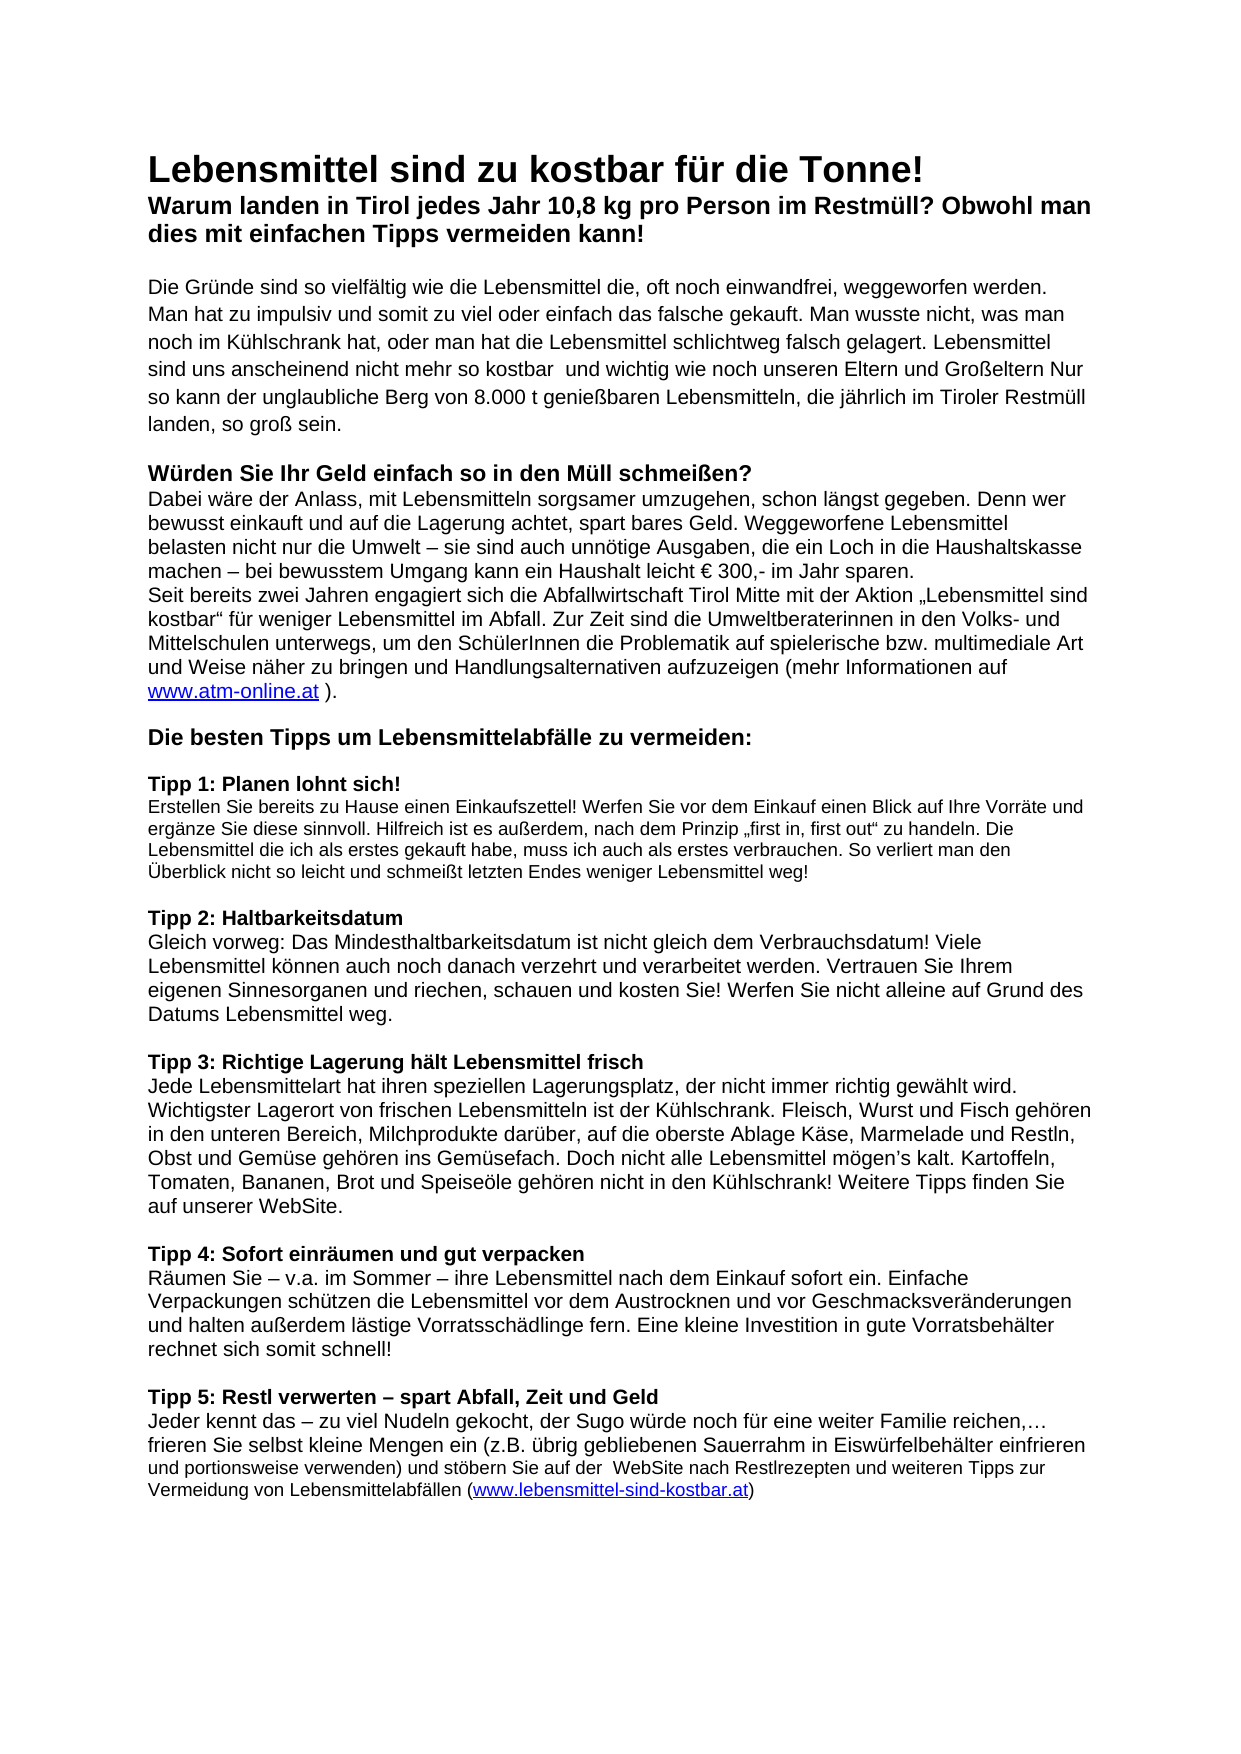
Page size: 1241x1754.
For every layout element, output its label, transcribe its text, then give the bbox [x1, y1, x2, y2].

text Tipp 3: Richtige Lagerung hält Lebensmittel frisch [148, 1050, 1093, 1074]
text Die Gründe sind so vielfältig wie die Lebensmittel die, oft noch einwandfrei, weggeworfen werden. Man hat zu impulsiv und somit zu viel oder einfach das falsche gekauft. Man wusste nicht, was man noch im Kühlschrank hat, oder man hat die Lebensmittel schlichtweg falsch gelagert. Lebensmittel sind uns anscheinend nicht mehr so kostbar und wichtig wie noch unseren Eltern und Großeltern Nur so kann der unglaubliche Berg von 8.000 t genießbaren Lebensmitteln, die jährlich im Tiroler Restmüll landen, so groß sein. [148, 274, 1093, 436]
text Tipp 4: Sofort einräumen und gut verpacken [148, 1241, 1093, 1265]
text Warum landen in Tirol jedes Jahr 10,8 kg pro Person im Restmüll? Obwohl man dies mit einfachen Tipps vermeiden kann! [148, 191, 1093, 248]
text Lebensmittel sind zu kostbar für die Tonne! [148, 148, 1093, 191]
text Datums Lebensmittel weg. [148, 1002, 1093, 1026]
text Gleich vorweg: Das Mindesthaltbarkeitsdatum ist nicht gleich dem Verbrauchsdatum! Viele Lebensmittel können auch noch danach verzehrt und verarbeitet werden. Vertrauen Sie Ihrem eigenen Sinnesorganen und riechen, schauen und kosten Sie! Werfen Sie nicht alleine auf Grund des [148, 930, 1093, 1002]
text Jede Lebensmittelart hat ihren speziellen Lagerungsplatz, der nicht immer richtig gewählt wird. Wichtigster Lagerort von frischen Lebensmitteln ist der Kühlschrank. Fleisch, Wurst und Fisch gehören in den unteren Bereich, Milchprodukte darüber, auf die oberste Ablage Käse, Marmelade und Restln, Obst und Gemüse gehören ins Gemüsefach. Doch nicht alle Lebensmittel mögen’s kalt. Kartoffeln, Tomaten, Bananen, Brot und Speiseöle gehören nicht in den Kühlschrank! Weitere Tipps finden Sie auf unserer WebSite. [148, 1074, 1093, 1217]
text Räumen Sie – v.a. im Sommer – ihre Lebensmittel nach dem Einkauf sofort ein. Einfache Verpackungen schützen die Lebensmittel vor dem Austrocknen und vor Geschmacksveränderungen und halten außerdem lästige Vorratsschädlinge fern. Eine kleine Investition in gute Vorratsbehälter rechnet sich somit schnell! [148, 1265, 1093, 1361]
text Tipp 1: Planen lohnt sich! [148, 772, 1093, 796]
text Tipp 2: Haltbarkeitsdatum [148, 906, 1093, 930]
text Würden Sie Ihr Geld einfach so in den Müll schmeißen? [148, 460, 1093, 487]
text Dabei wäre der Anlass, mit Lebensmitteln sorgsamer umzugehen, schon längst gegeben. Denn wer bewusst einkauft und auf die Lagerung achtet, spart bares Geld. Weggeworfene Lebensmittel belasten nicht nur die Umwelt – sie sind auch unnötige Ausgaben, die ein Loch in die Haushaltskasse machen – bei bewusstem Umgang kann ein Haushalt leicht € 300,- im Jahr sparen. Seit bereits zwei Jahren engagiert sich die Abfallwirtschaft Tirol Mitte mit der Aktion „Lebensmittel sind kostbar“ für weniger Lebensmittel im Abfall. Zur Zeit sind die Umweltberaterinnen in den Volks- und Mittelschulen unterwegs, um den SchülerInnen die Problematik auf spielerische bzw. multimediale Art und Weise näher zu bringen und Handlungsalternativen aufzuzeigen (mehr Informationen auf www.atm-online.at ). [148, 487, 1093, 702]
text Jeder kennt das – zu viel Nudeln gekocht, der Sugo würde noch für eine weiter Familie reichen,… frieren Sie selbst kleine Mengen ein (z.B. übrig gebliebenen Sauerrahm in Eiswürfelbehälter einfrieren und portionsweise verwenden) und stöbern Sie auf der WebSite nach Restlrezepten und weiteren Tipps zur Vermeidung von Lebensmittelabfällen (www.lebensmittel-sind-kostbar.at) [148, 1409, 1093, 1500]
text Die besten Tipps um Lebensmittelabfälle zu vermeiden: [148, 724, 1093, 750]
text Tipp 5: Restl verwerten – spart Abfall, Zeit und Geld [148, 1385, 1093, 1409]
text Erstellen Sie bereits zu Hause einen Einkaufszettel! Werfen Sie vor dem Einkauf einen Blick auf Ihre Vorräte und ergänze Sie diese sinnvoll. Hilfreich ist es außerdem, nach dem Prinzip „first in, first out“ zu handeln. Die Lebensmittel die ich als erstes gekauft habe, muss ich auch als erstes verbrauchen. So verliert man den Überblick nicht so leicht und schmeißt letzten Endes weniger Lebensmittel weg! [148, 796, 1093, 882]
